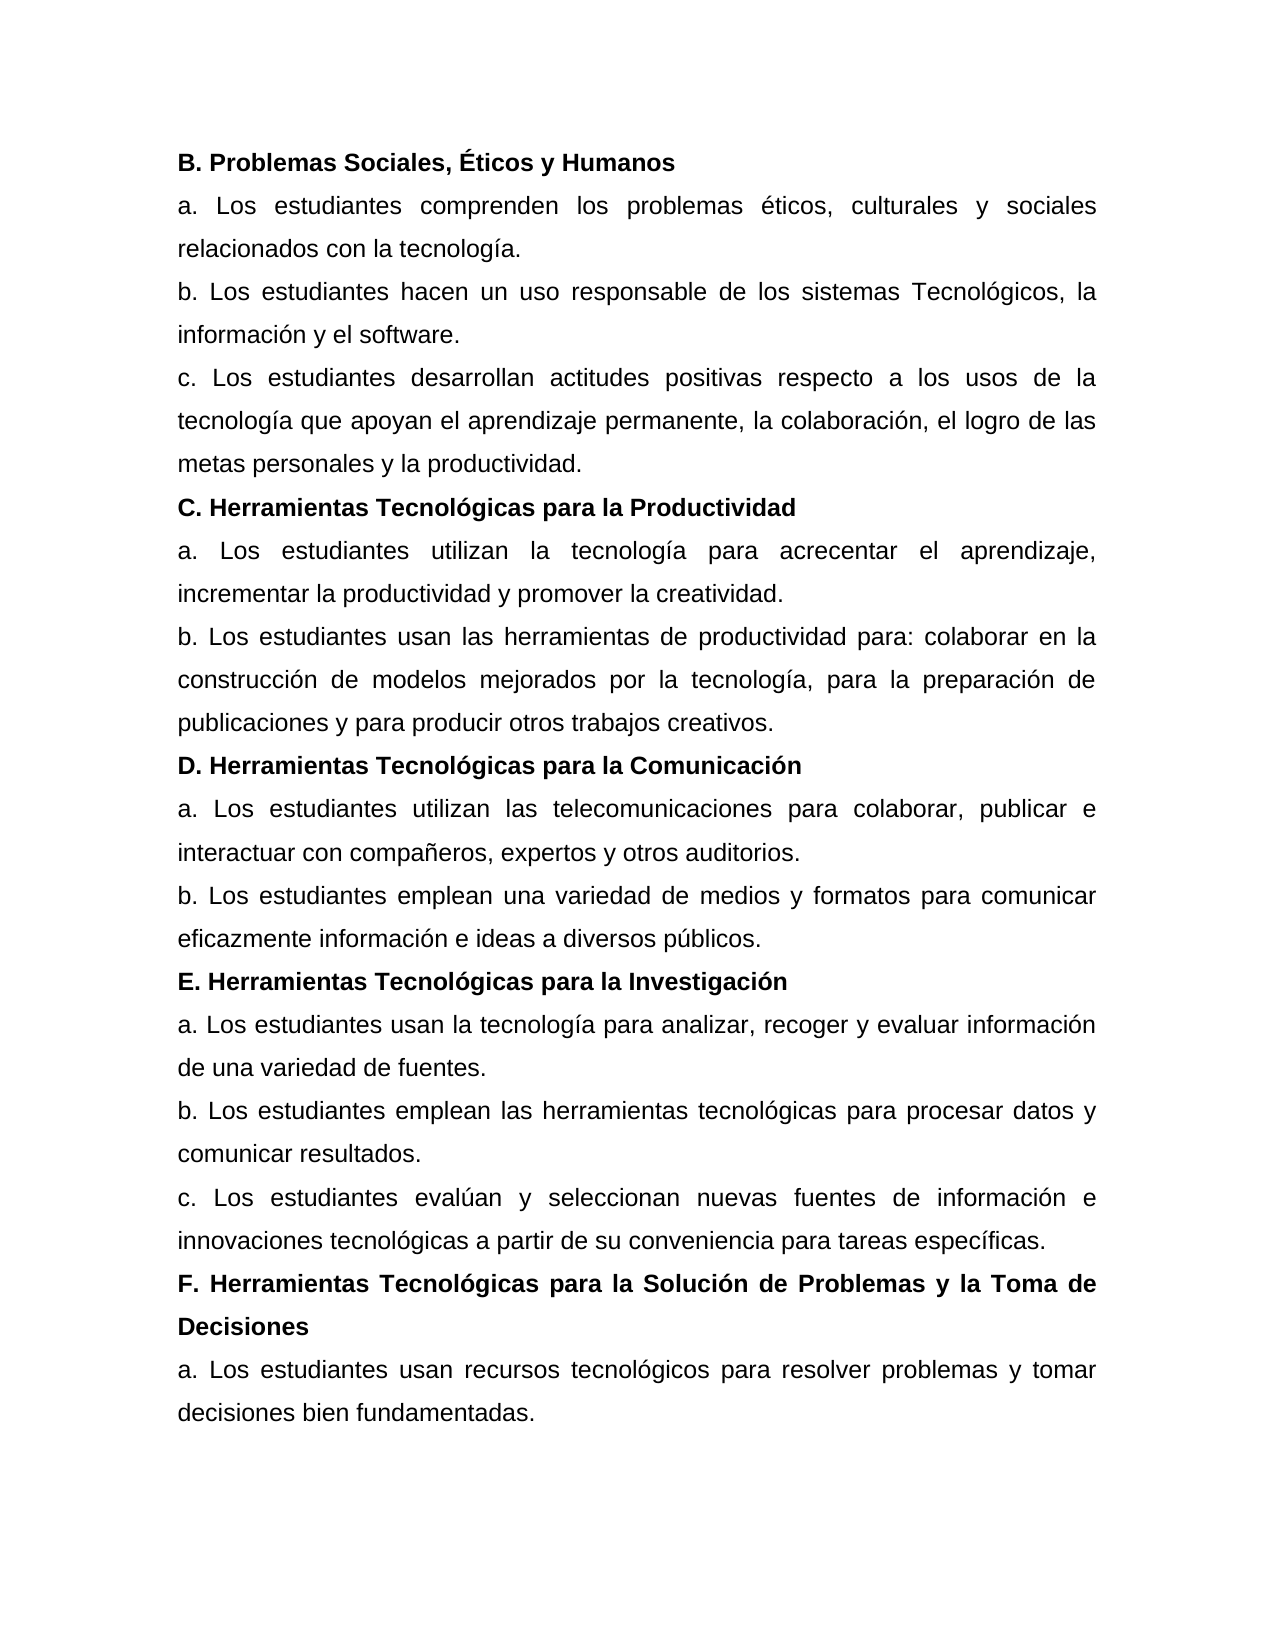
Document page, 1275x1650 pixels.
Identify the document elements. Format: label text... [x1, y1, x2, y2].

text c. Los estudiantes evalúan y seleccionan nuevas fuentes de información e innovaciones tecnológicas a partir de su conveniencia para tareas específicas. [177, 1183, 1098, 1254]
text a. Los estudiantes usan la tecnología para analizar, recoger y evaluar información de una variedad de fuentes. [177, 1010, 1098, 1082]
text a. Los estudiantes comprenden los problemas éticos, culturales y sociales relacionados con la tecnología. [177, 191, 1098, 263]
text a. Los estudiantes utilizan la tecnología para acrecentar el aprendizaje, incrementar la productividad y promover la creatividad. [177, 536, 1098, 608]
text b. Los estudiantes usan las herramientas de productividad para: colaborar en la construcción de modelos mejorados por la tecnología, para la preparación de publicaciones y para producir otros trabajos creativos. [177, 622, 1098, 737]
text a. Los estudiantes utilizan las telecomunicaciones para colaborar, publicar e interactuar con compañeros, expertos y otros auditorios. [177, 794, 1098, 866]
text c. Los estudiantes desarrollan actitudes positivas respecto a los usos de la tecnología que apoyan el aprendizaje permanente, la colaboración, el logro de las metas personales y la productividad. [177, 363, 1098, 478]
text b. Los estudiantes hacen un uso responsable de los sistemas Tecnológicos, la información y el software. [177, 277, 1098, 349]
text F. Herramientas Tecnológicas para la Solución de Problemas y la Toma de Decisiones [177, 1269, 1098, 1341]
text D. Herramientas Tecnológicas para la Comunicación [177, 751, 1098, 780]
text b. Los estudiantes emplean las herramientas tecnológicas para procesar datos y comunicar resultados. [177, 1096, 1098, 1168]
text b. Los estudiantes emplean una variedad de medios y formatos para comunicar eficazmente información e ideas a diversos públicos. [177, 881, 1098, 953]
text a. Los estudiantes usan recursos tecnológicos para resolver problemas y tomar decisiones bien fundamentadas. [177, 1355, 1098, 1427]
text C. Herramientas Tecnológicas para la Productividad [177, 493, 1098, 521]
text B. Problemas Sociales, Éticos y Humanos [177, 148, 1098, 176]
text E. Herramientas Tecnológicas para la Investigación [177, 967, 1098, 996]
